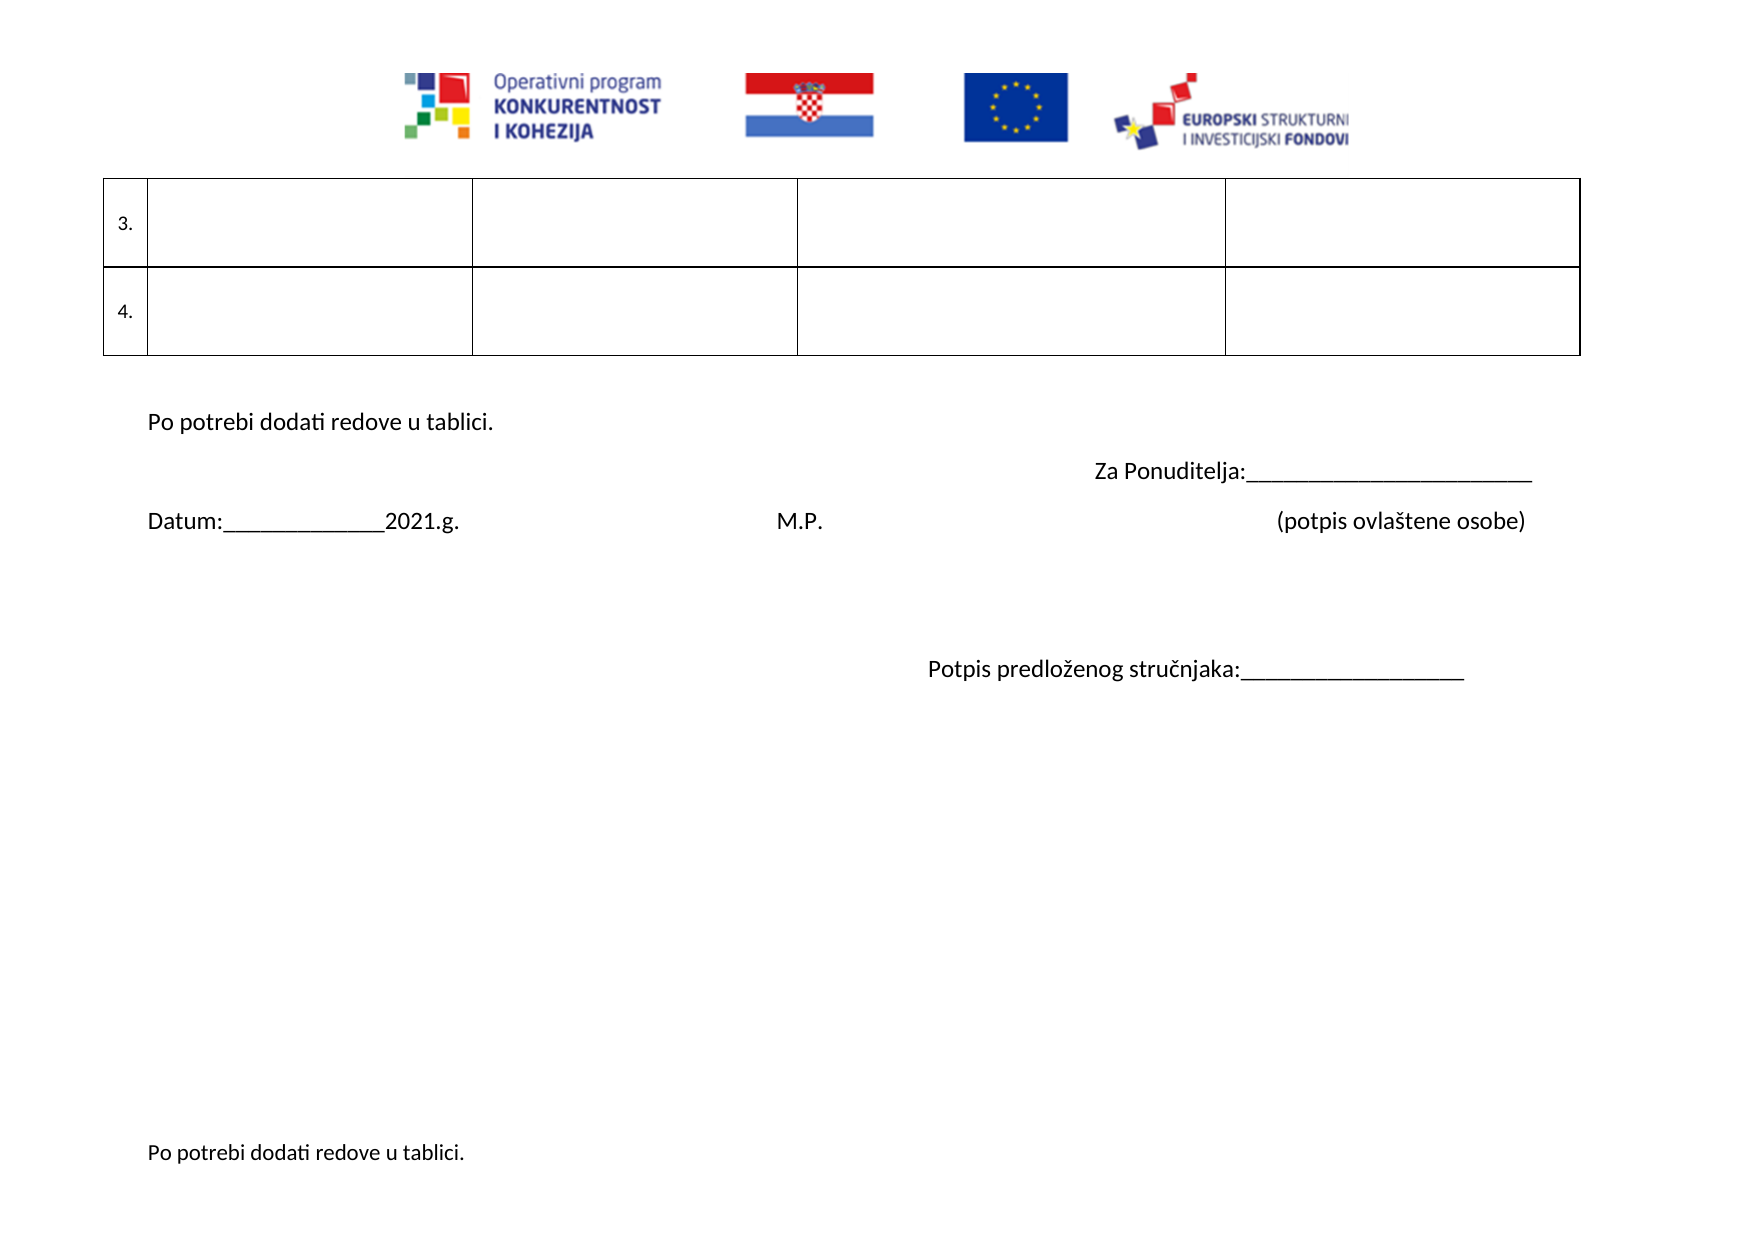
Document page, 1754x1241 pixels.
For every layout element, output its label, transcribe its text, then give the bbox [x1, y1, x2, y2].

table_cell [473, 179, 797, 266]
table_cell [1226, 268, 1579, 355]
table_cell [1226, 179, 1579, 266]
text Datum:_____________2021.g. M.P. (potpis ovlaštene osobe) [148, 505, 1606, 535]
table_cell [798, 268, 1225, 355]
table_cell [798, 179, 1225, 266]
table_cell 4. [104, 268, 147, 355]
table_cell [473, 268, 797, 355]
table_cell 3. [104, 179, 147, 266]
table_cell [148, 179, 472, 266]
text Potpis predloženog stručnjaka:__________________ [148, 653, 1606, 684]
picture [404, 73, 1350, 178]
text Za Ponuditelja:_______________________ [148, 455, 1606, 486]
text Po potrebi dodati redove u tablici. [148, 406, 1606, 436]
table_cell [148, 268, 472, 355]
